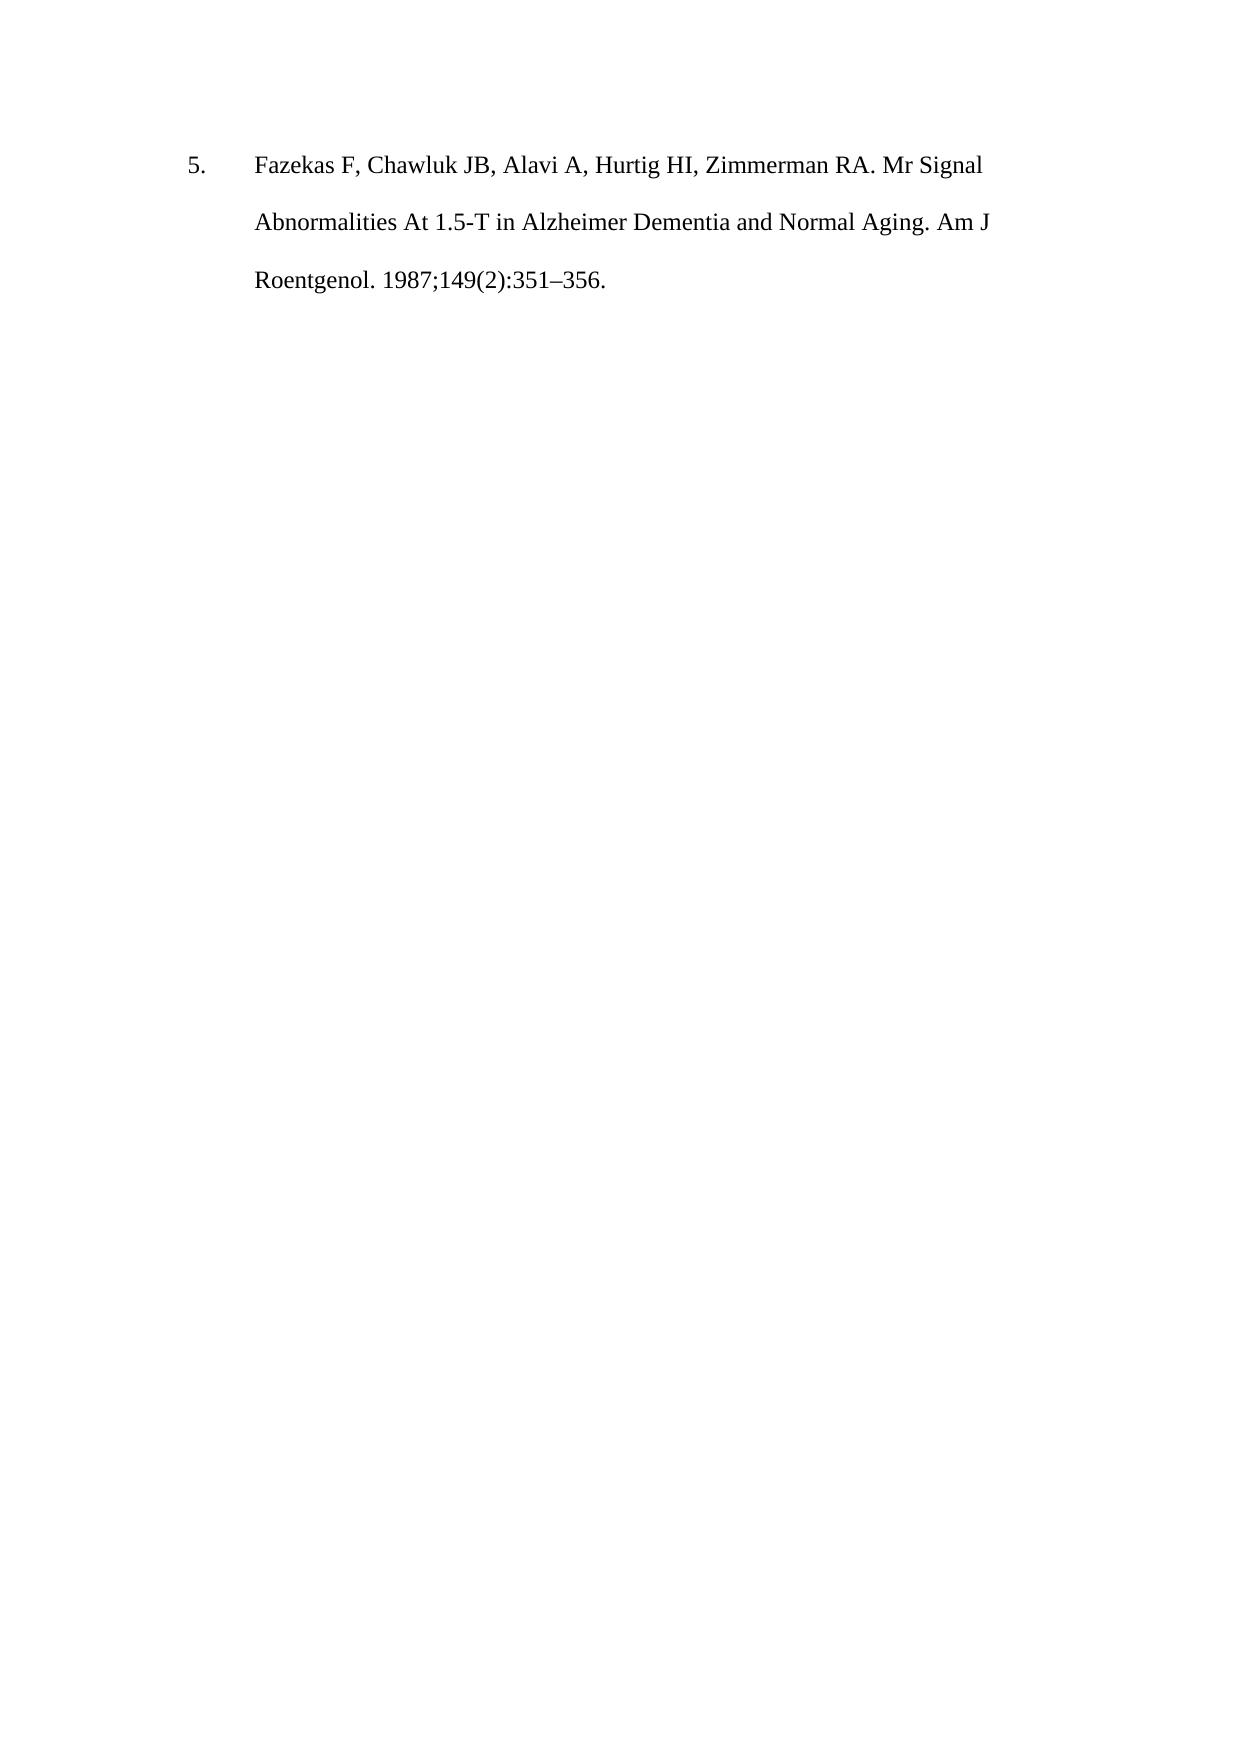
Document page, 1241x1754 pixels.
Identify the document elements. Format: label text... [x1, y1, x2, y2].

text 5. Fazekas F, Chawluk JB, Alavi A, Hurtig HI, Zimmerman RA. Mr Signal Abnormalities At 1.5-T in Alzheimer Dementia and Normal Aging. Am J Roentgenol. 1987;149(2):351–356. [187, 150, 1053, 294]
